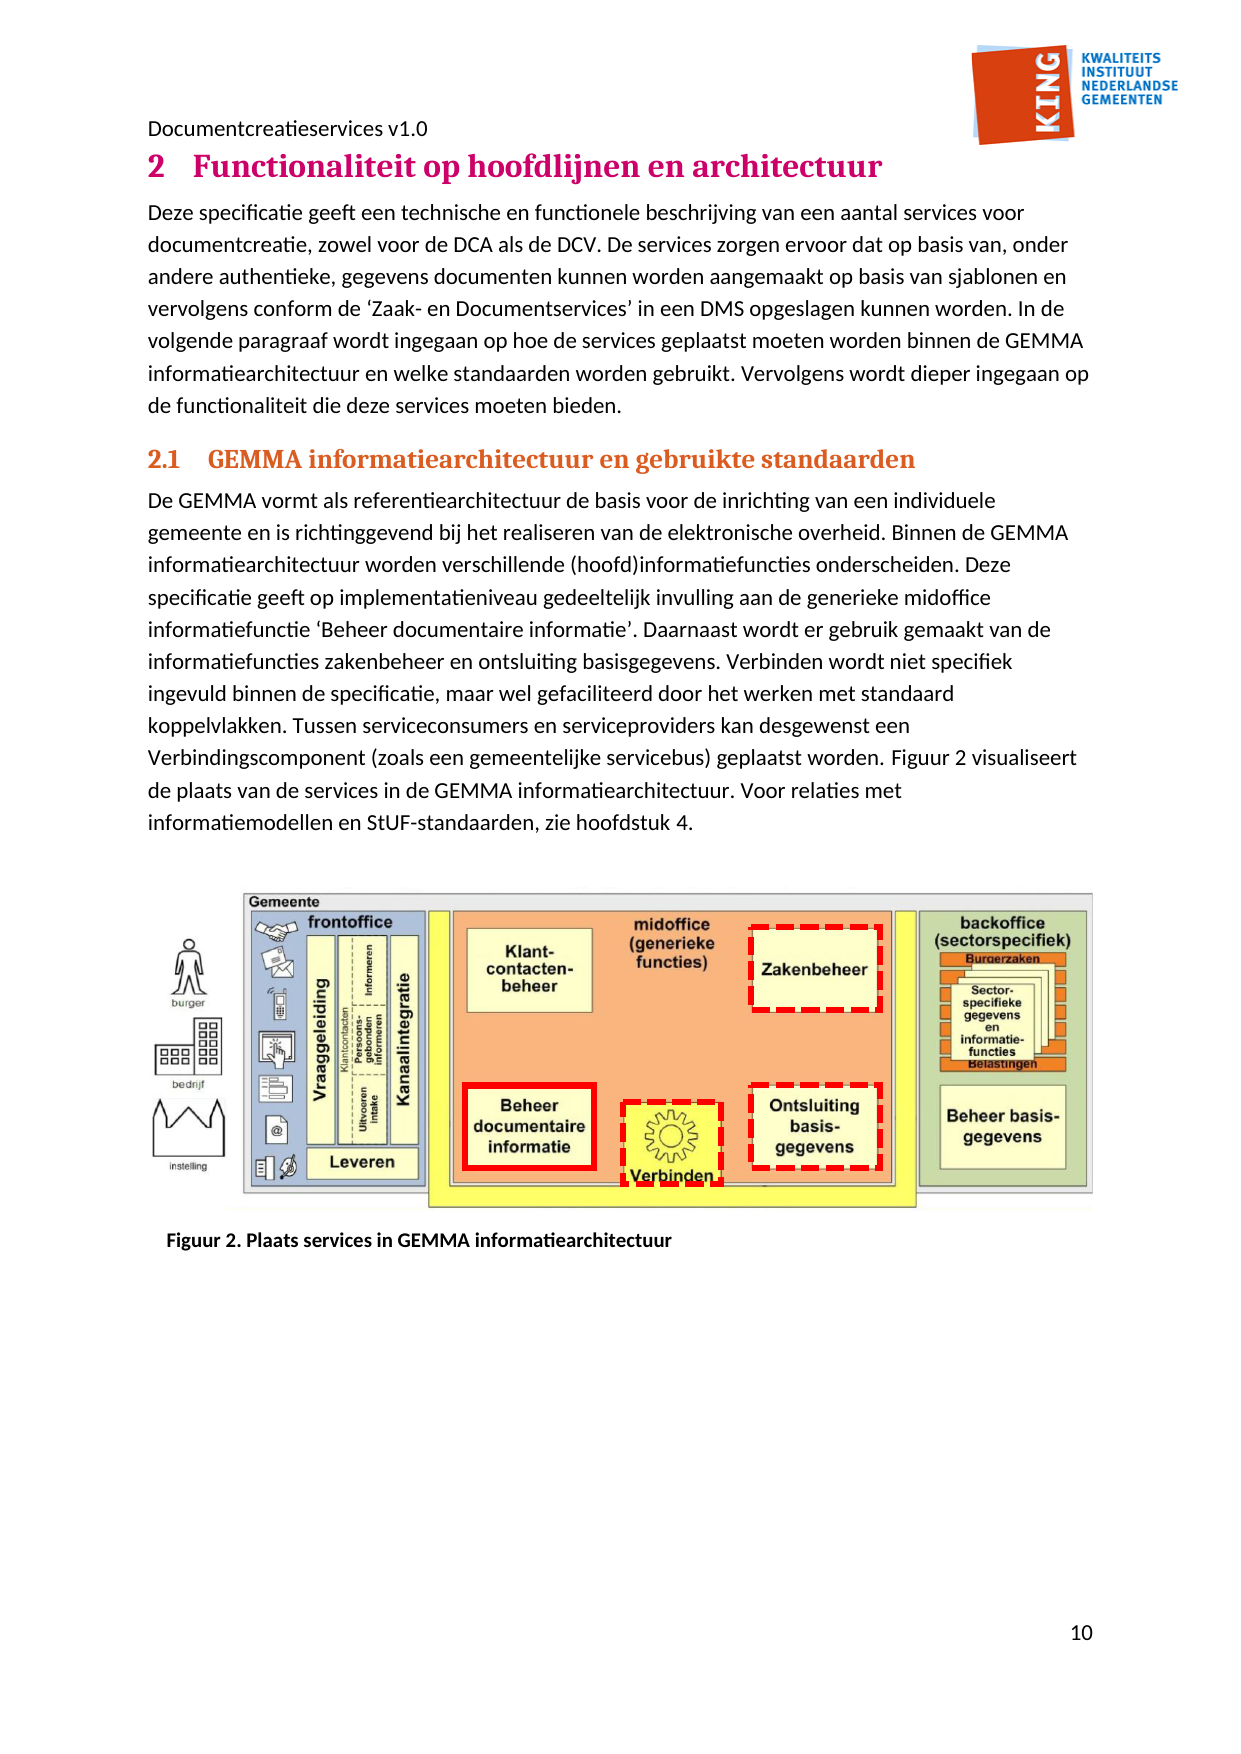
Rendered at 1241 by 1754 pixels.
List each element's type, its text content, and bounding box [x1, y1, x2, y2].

text De GEMMA vormt als referentiearchitectuur de basis voor de inrichting van een individuele gemeente en is richtinggevend bij het realiseren van de elektronische overheid. Binnen de GEMMA informatiearchitectuur worden verschillende (hoofd)informatiefuncties onderscheiden. Deze specificatie geeft op implementatieniveau gedeeltelijk invulling aan de generieke midoffice informatiefunctie ‘Beheer documentaire informatie’. Daarnaast wordt er gebruik gemaakt van de informatiefuncties zakenbeheer en ontsluiting basisgegevens. Verbinden wordt niet specifiek ingevuld binnen de specificatie, maar wel gefaciliteerd door het werken met standaard koppelvlakken. Tussen serviceconsumers en serviceproviders kan desgewenst een Verbindingscomponent (zoals een gemeentelijke servicebus) geplaatst worden. Figuur 2 visualiseert de plaats van de services in de GEMMA informatiearchitectuur. Voor relaties met informatiemodellen en StUF-standaarden, zie hoofdstuk 4. [148, 486, 1093, 836]
picture [971, 45, 1178, 145]
subtitle Functionaliteit op hoofdlijnen en architectuur [148, 148, 1093, 186]
subtitle GEMMA informatiearchitectuur en gebruikte standaarden [148, 444, 1093, 475]
text Deze specificatie geeft een technische en functionele beschrijving van een aantal services voor documentcreatie, zowel voor de DCA als de DCV. De services zorgen ervoor dat op basis van, onder andere authentieke, gegevens documenten kunnen worden aangemaakt op basis van sjablonen en vervolgens conform de ‘Zaak- en Documentservices’ in een DMS opgeslagen kunnen worden. In de volgende paragraaf wordt ingegaan op hoe de services geplaatst moeten worden binnen de GEMMA informatiearchitectuur en welke standaarden worden gebruikt. Vervolgens wordt dieper ingegaan op de functionaliteit die deze services moeten bieden. [148, 198, 1093, 419]
